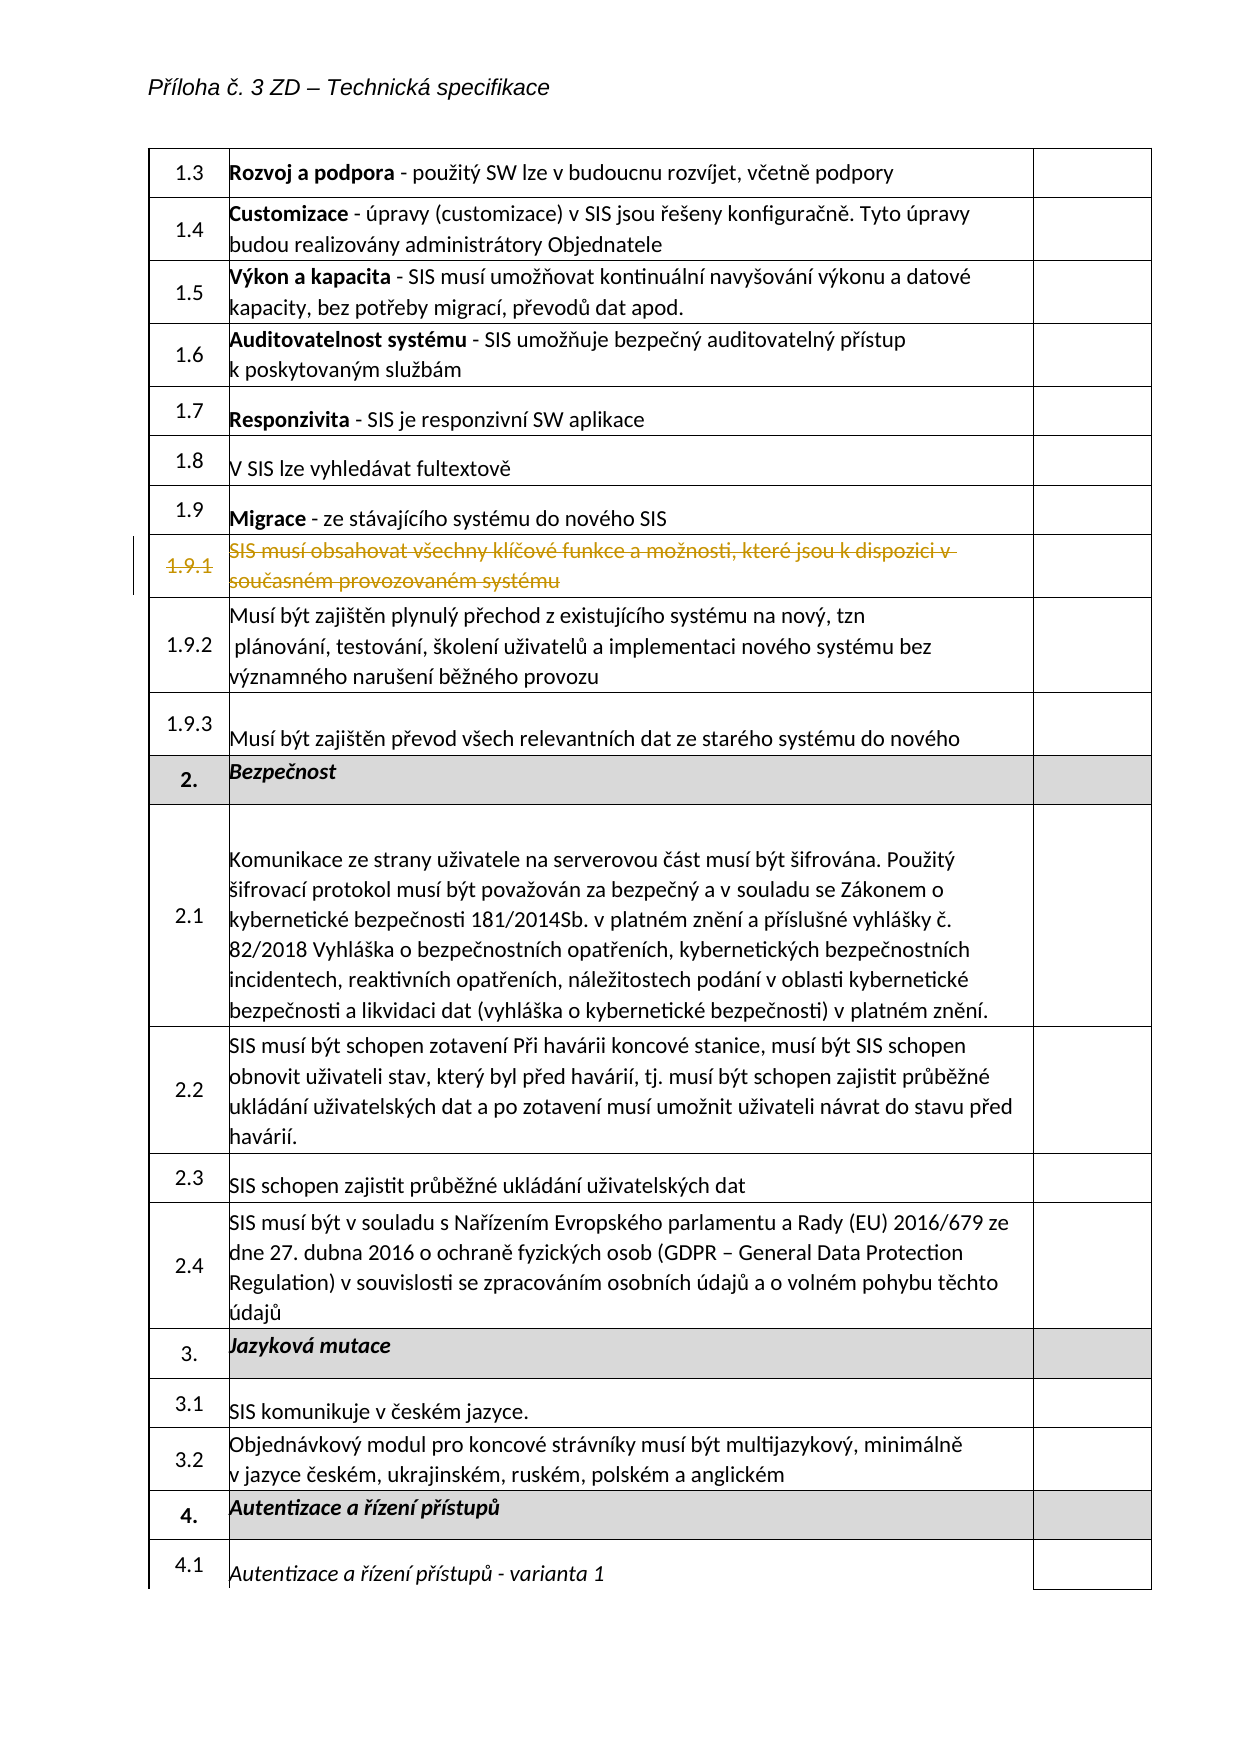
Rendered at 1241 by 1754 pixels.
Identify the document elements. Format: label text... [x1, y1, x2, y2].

table_cell 1.9.2 [150, 598, 229, 692]
table_cell 1.3 [150, 149, 229, 197]
table_cell Responzivita - SIS je responzivní SW aplikace [230, 387, 1033, 435]
table_cell [1034, 1203, 1151, 1328]
table_cell [1034, 387, 1151, 435]
table_cell 1.4 [150, 198, 229, 260]
table_cell [1034, 1428, 1151, 1490]
table_cell [230, 535, 1033, 597]
table_cell V SIS lze vyhledávat fultextově [230, 436, 1033, 484]
table_cell Auditovatelnost systému - SIS umožňuje bezpečný auditovatelný přístup k poskytovaným službám [230, 324, 1033, 386]
table_cell Migrace - ze stávajícího systému do nového SIS [230, 486, 1033, 534]
table_cell 3.1 [150, 1379, 229, 1427]
table_cell [1034, 1154, 1151, 1202]
table_cell Autentizace a řízení přístupů - varianta 1 [229, 1540, 1033, 1589]
table_cell [1034, 324, 1151, 386]
table_cell Autentizace a řízení přístupů [230, 1491, 1033, 1539]
table_cell 1.9.3 [150, 693, 229, 754]
table_cell 2.4 [150, 1203, 229, 1328]
table_cell 1.7 [150, 387, 229, 435]
table_cell 1.9 [150, 486, 229, 534]
table_cell [1034, 1027, 1151, 1152]
table_cell [1034, 535, 1151, 597]
table_cell Musí být zajištěn plynulý přechod z existujícího systému na nový, tzn plánování, testování, školení uživatelů a implementaci nového systému bez významného narušení běžného provozu [230, 598, 1033, 692]
table_cell SIS musí být schopen zotavení Při havárii koncové stanice, musí být SIS schopen obnovit uživateli stav, který byl před havárií, tj. musí být schopen zajistit průběžné ukládání uživatelských dat a po zotavení musí umožnit uživateli návrat do stavu před havárií. [230, 1027, 1033, 1152]
table_cell [1034, 1379, 1151, 1427]
table_cell 4.1 [150, 1540, 229, 1589]
table_cell SIS komunikuje v českém jazyce. [230, 1379, 1033, 1427]
table_cell [1034, 805, 1151, 1026]
table_cell Customizace - úpravy (customizace) v SIS jsou řešeny konfiguračně. Tyto úpravy budou realizovány administrátory Objednatele [230, 198, 1033, 260]
table_cell 2. [150, 756, 229, 804]
table_cell SIS musí být v souladu s Nařízením Evropského parlamentu a Rady (EU) 2016/679 ze dne 27. dubna 2016 o ochraně fyzických osob (GDPR – General Data Protection Regulation) v souvislosti se zpracováním osobních údajů a o volném pohybu těchto údajů [230, 1203, 1033, 1328]
table_cell [1034, 149, 1151, 197]
table_cell SIS schopen zajistit průběžné ukládání uživatelských dat [230, 1154, 1033, 1202]
table_cell 3. [150, 1329, 229, 1378]
table_cell Výkon a kapacita - SIS musí umožňovat kontinuální navyšování výkonu a datové kapacity, bez potřeby migrací, převodů dat apod. [230, 261, 1033, 323]
table_cell [1034, 486, 1151, 534]
table_cell 1.6 [150, 324, 229, 386]
table_cell [1034, 756, 1151, 804]
table_cell Komunikace ze strany uživatele na serverovou část musí být šifrována. Použitý šifrovací protokol musí být považován za bezpečný a v souladu se Zákonem o kybernetické bezpečnosti 181/2014Sb. v platném znění a příslušné vyhlášky č. 82/2018 Vyhláška o bezpečnostních opatřeních, kybernetických bezpečnostních incidentech, reaktivních opatřeních, náležitostech podání v oblasti kybernetické bezpečnosti a likvidaci dat (vyhláška o kybernetické bezpečnosti) v platném znění. [230, 805, 1033, 1026]
table_cell [1034, 1491, 1151, 1539]
table_cell 3.2 [150, 1428, 229, 1490]
table_cell 1.5 [150, 261, 229, 323]
table_cell Jazyková mutace [230, 1329, 1033, 1378]
table_cell [1034, 261, 1151, 323]
table_cell [150, 535, 229, 597]
table_cell Objednávkový modul pro koncové strávníky musí být multijazykový, minimálně v jazyce českém, ukrajinském, ruském, polském a anglickém [230, 1428, 1033, 1490]
table_cell Rozvoj a podpora - použitý SW lze v budoucnu rozvíjet, včetně podpory [230, 149, 1033, 197]
table_cell 2.3 [150, 1154, 229, 1202]
table_cell Bezpečnost [230, 756, 1033, 804]
table_cell [1034, 198, 1151, 260]
table_cell [1034, 436, 1151, 484]
table_cell 2.1 [150, 805, 229, 1026]
table_cell 1.8 [150, 436, 229, 484]
table_cell [1034, 598, 1151, 692]
table_cell 2.2 [150, 1027, 229, 1152]
table_cell Musí být zajištěn převod všech relevantních dat ze starého systému do nového [230, 693, 1033, 754]
table_cell [1034, 1540, 1151, 1589]
table_cell [1034, 1329, 1151, 1378]
table_cell [1034, 693, 1151, 754]
table_cell 4. [150, 1491, 229, 1539]
